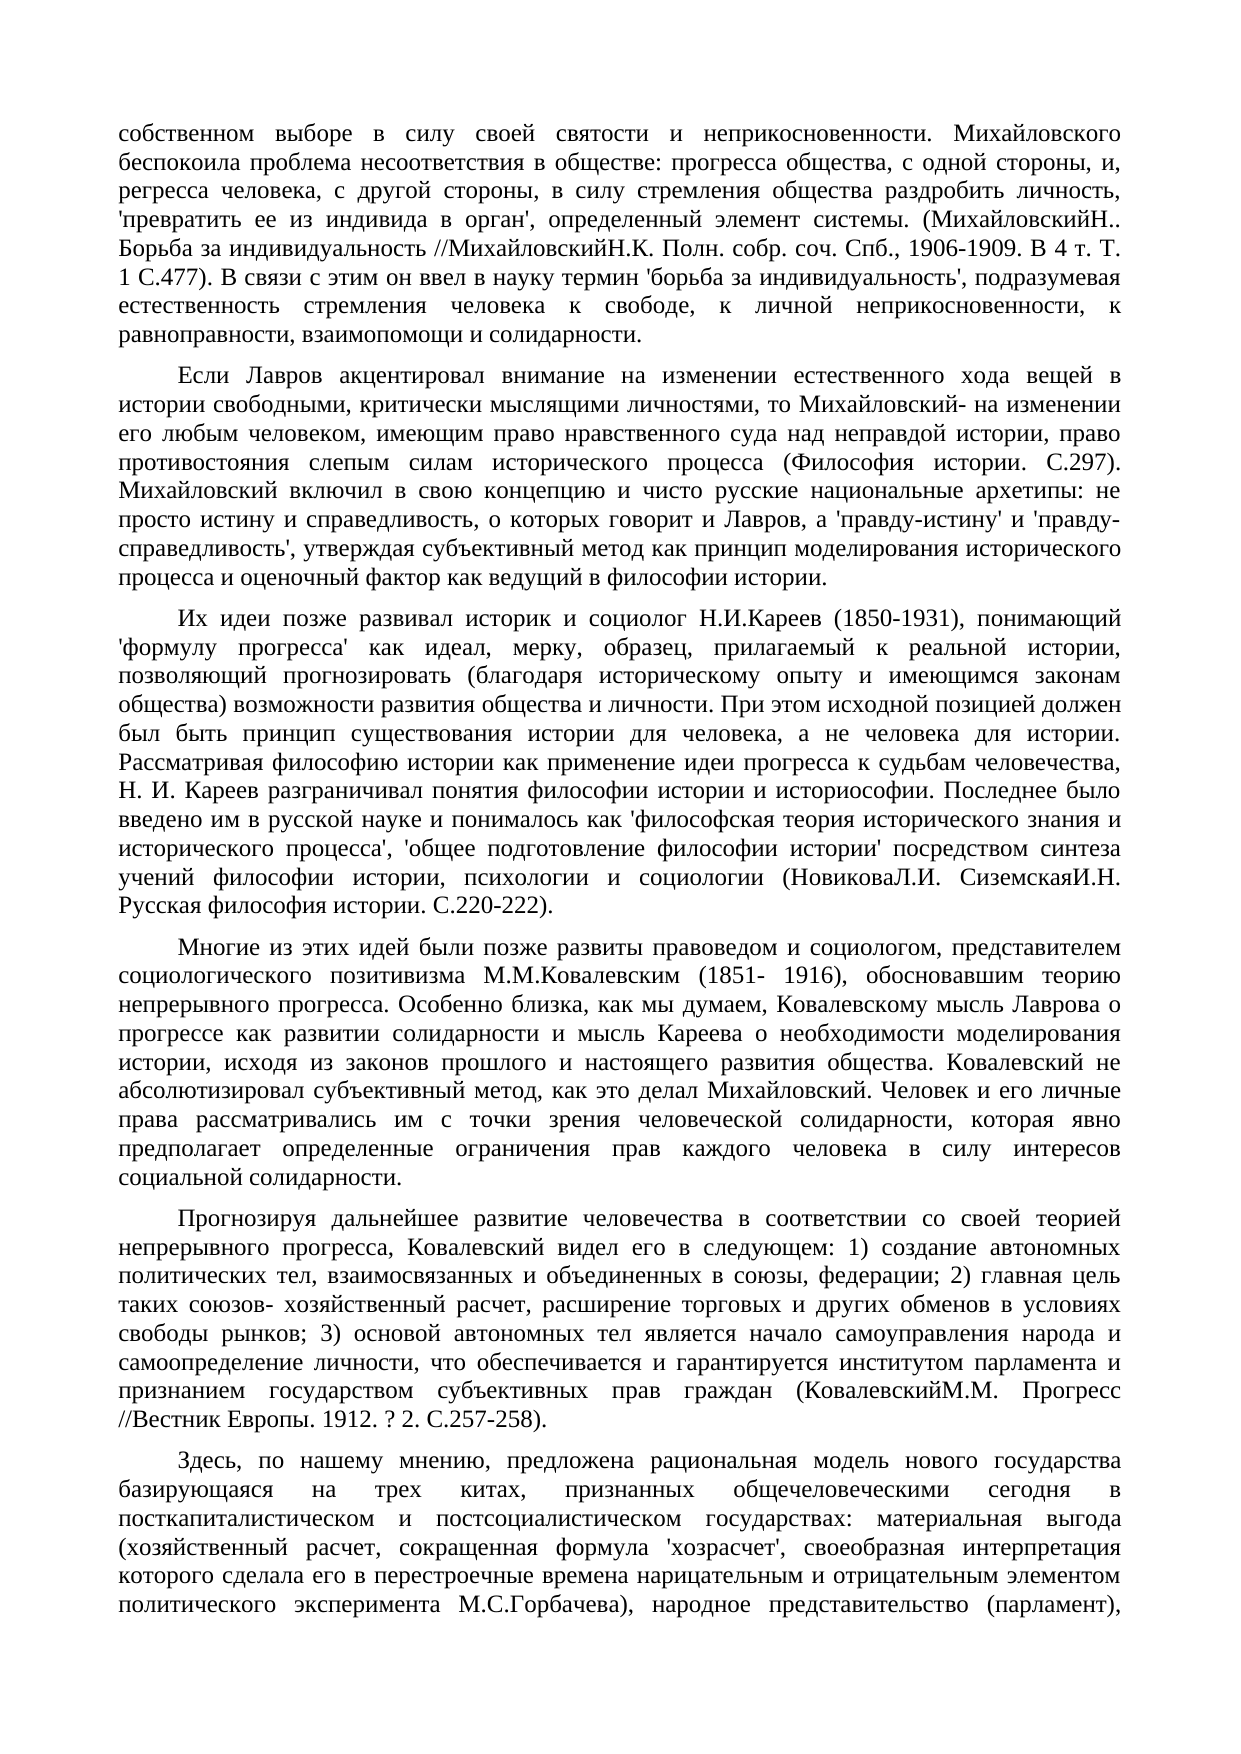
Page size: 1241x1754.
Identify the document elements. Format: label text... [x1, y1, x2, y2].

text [118, 1446, 1122, 1618]
text Многие из этих идей были позже развиты правоведом и социологом, представителем социологического позитивизма М.М.Ковалевским (1851- 1916), обосновавшим теорию непрерывного прогресса. Особенно близка, как мы думаем, Ковалевскому мысль Лаврова о прогрессе как развитии солидарности и мысль Кареева о необходимости моделирования истории, исходя из законов прошлого и настоящего развития общества. Ковалевский не абсолютизировал субъективный метод, как это делал Михайловский. Человек и его личные права рассматривались им с точки зрения человеческой солидарности, которая явно предполагает определенные ограничения прав каждого человека в силу интересов социальной солидарности. [118, 932, 1122, 1191]
text Их идеи позже развивал историк и социолог Н.И.Кареев (1850-1931), понимающий 'формулу прогресса' как идеал, мерку, образец, прилагаемый к реальной истории, позволяющий прогнозировать (благодаря историческому опыту и имеющимся законам общества) возможности развития общества и личности. При этом исходной позицией должен был быть принцип существования истории для человека, а не человека для истории. Рассматривая философию истории как применение идеи прогресса к судьбам человечества, Н. И. Кареев разграничивал понятия философии истории и историософии. Последнее было введено им в русской науке и понималось как 'философская теория исторического знания и исторического процесса', 'общее подготовление философии истории' посредством синтеза учений философии истории, психологии и социологии (НовиковаЛ.И. СиземскаяИ.Н. Русская философия истории. С.220-222). [118, 603, 1122, 919]
text Прогнозируя дальнейшее развитие человечества в соответствии со своей теорией непрерывного прогресса, Ковалевский видел его в следующем: 1) создание автономных политических тел, взаимосвязанных и объединенных в союзы, федерации; 2) главная цель таких союзов- хозяйственный расчет, расширение торговых и других обменов в условиях свободы рынков; 3) основой автономных тел является начало самоуправления народа и самоопределение личности, что обеспечивается и гарантируется институтом парламента и признанием государством субъективных прав граждан (КовалевскийМ.М. Прогресс //Вестник Европы. 1912. ? 2. С.257-258). [118, 1203, 1122, 1433]
text Если Лавров акцентировал внимание на изменении естественного хода вещей в истории свободными, критически мыслящими личностями, то Михайловский- на изменении его любым человеком, имеющим право нравственного суда над неправдой истории, право противостояния слепым силам исторического процесса (Философия истории. С.297). Михайловский включил в свою концепцию и чисто русские национальные архетипы: не просто истину и справедливость, о которых говорит и Лавров, а 'правду-истину' и 'правду-справедливость', утверждая субъективный метод как принцип моделирования исторического процесса и оценочный фактор как ведущий в философии истории. [118, 361, 1122, 591]
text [118, 118, 1122, 348]
